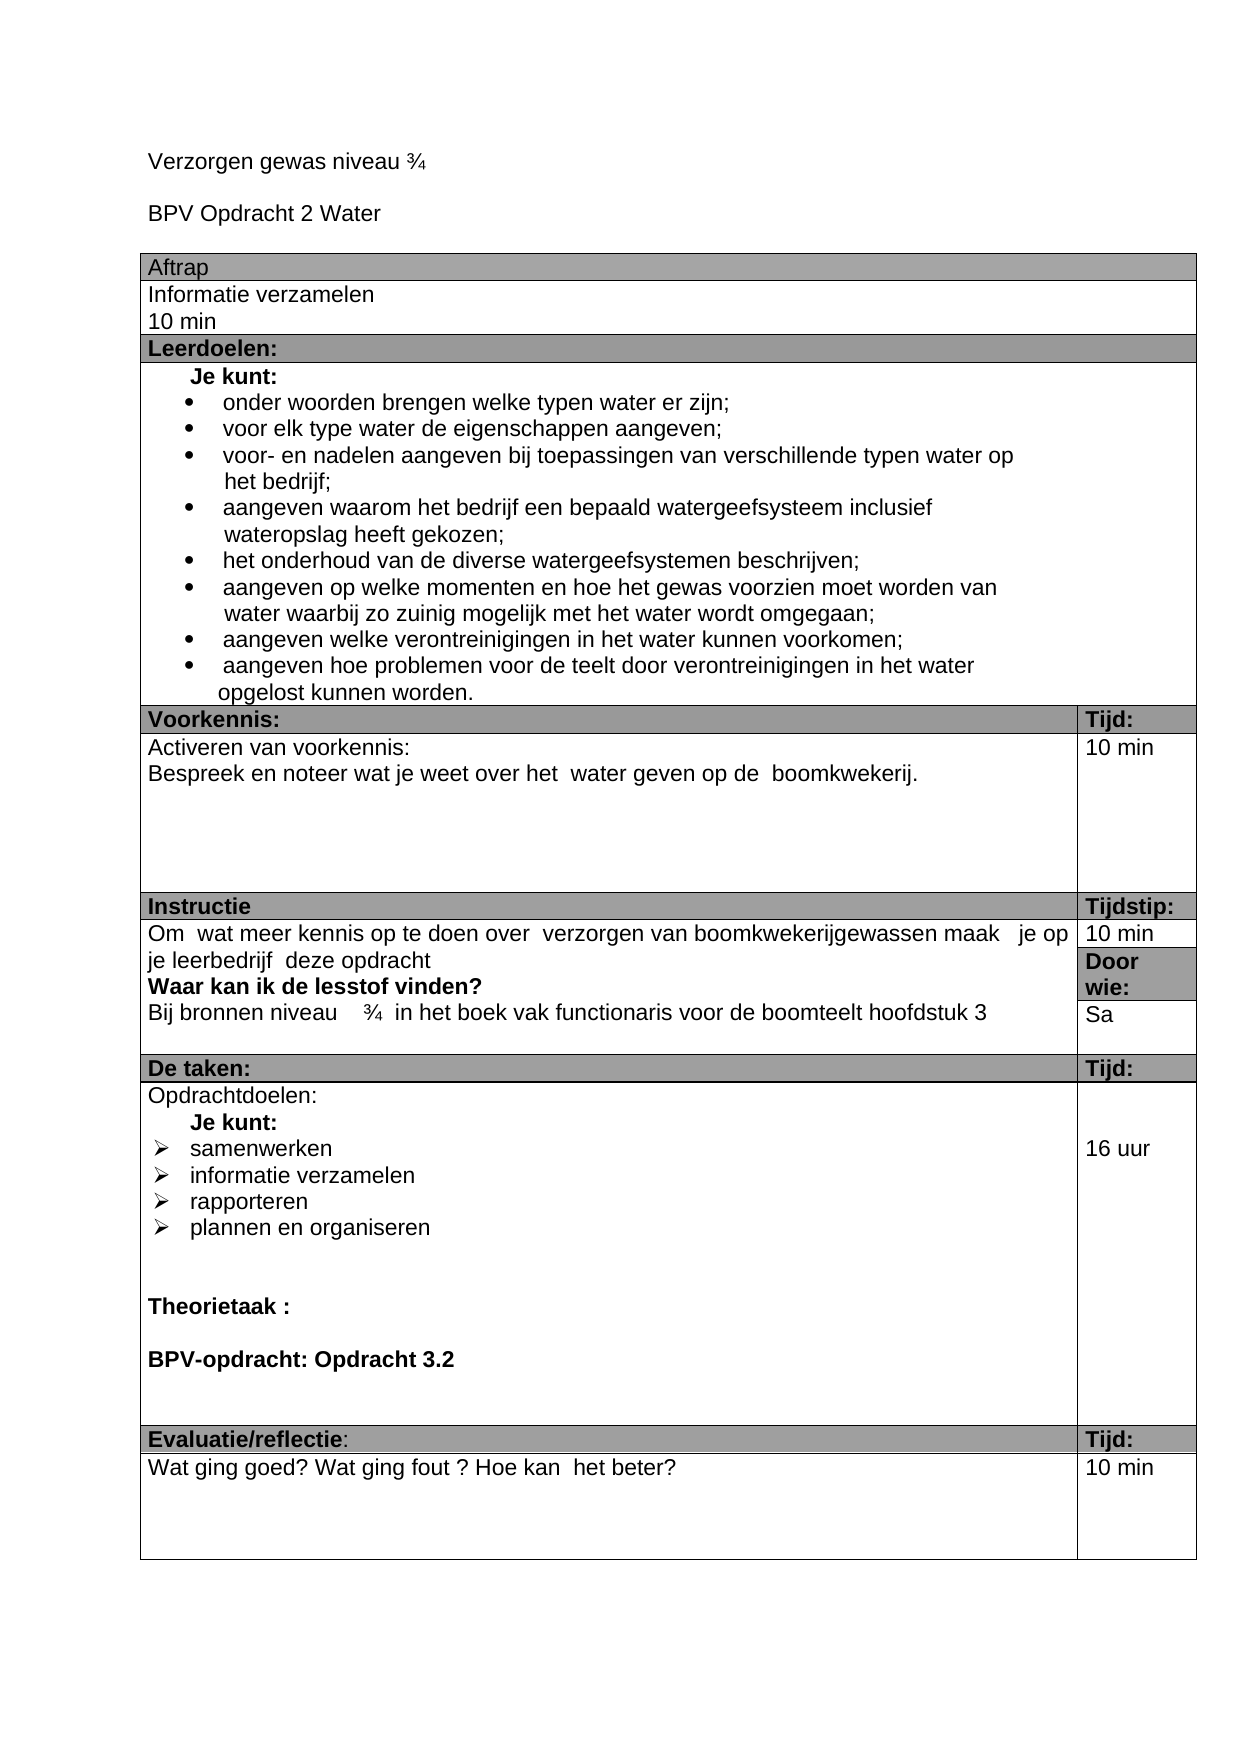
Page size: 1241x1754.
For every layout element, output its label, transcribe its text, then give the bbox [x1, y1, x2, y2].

table_cell Door wie: [1078, 948, 1196, 1000]
table_cell Leerdoelen: [141, 335, 1196, 362]
table_cell Sa [1078, 1001, 1196, 1054]
table_cell De taken: [141, 1055, 1077, 1081]
table_cell Wat ging goed? Wat ging fout ? Hoe kan het beter? [141, 1454, 1077, 1559]
table_cell Voorkennis: [141, 706, 1077, 733]
table_cell Tijdstip: [1078, 893, 1196, 919]
table_cell Tijd: [1078, 1426, 1196, 1452]
table_cell 10 min [1078, 920, 1196, 947]
text Verzorgen gewas niveau ¾ [148, 148, 1093, 174]
table_cell Om wat meer kennis op te doen over verzorgen van boomkwekerijgewassen maak je op je leerbedrijf deze opdracht Waar kan ik de lesstof vinden? Bij bronnen niveau ¾ in het boek vak functionaris voor de boomteelt hoofdstuk 3 [141, 920, 1077, 1054]
table_cell 10 min [1078, 1454, 1196, 1559]
table_cell Activeren van voorkennis: Bespreek en noteer wat je weet over het water geven op de boomkwekerij. [141, 734, 1077, 892]
table_cell Opdrachtdoelen: Je kunt: samenwerken informatie verzamelen rapporteren plannen en organiseren Theorietaak : BPV-opdracht: Opdracht 3.2 [141, 1083, 1077, 1425]
table_cell Instructie [141, 893, 1077, 919]
table_cell Tijd: [1078, 706, 1196, 733]
table_cell 16 uur [1078, 1083, 1196, 1425]
text BPV Opdracht 2 Water [148, 200, 1093, 227]
table_cell 10 min [1078, 734, 1196, 892]
table_cell Evaluatie/reflectie: [141, 1426, 1077, 1452]
table_cell Informatie verzamelen 10 min [141, 281, 1196, 334]
table_cell Je kunt: onder woorden brengen welke typen water er zijn; voor elk type water de eigenschappen aangeven; voor- en nadelen aangeven bij toepassingen van verschillende typen water op het bedrijf; aangeven waarom het bedrijf een bepaald watergeefsysteem inclusief wateropslag heeft gekozen; het onderhoud van de diverse watergeefsystemen beschrijven; aangeven op welke momenten en hoe het gewas voorzien moet worden van water waarbij zo zuinig mogelijk met het water wordt omgegaan; aangeven welke verontreinigingen in het water kunnen voorkomen; aangeven hoe problemen voor de teelt door verontreinigingen in het water opgelost kunnen worden. [141, 363, 1196, 705]
table_header Aftrap [141, 254, 1196, 280]
table_cell Tijd: [1078, 1055, 1196, 1081]
